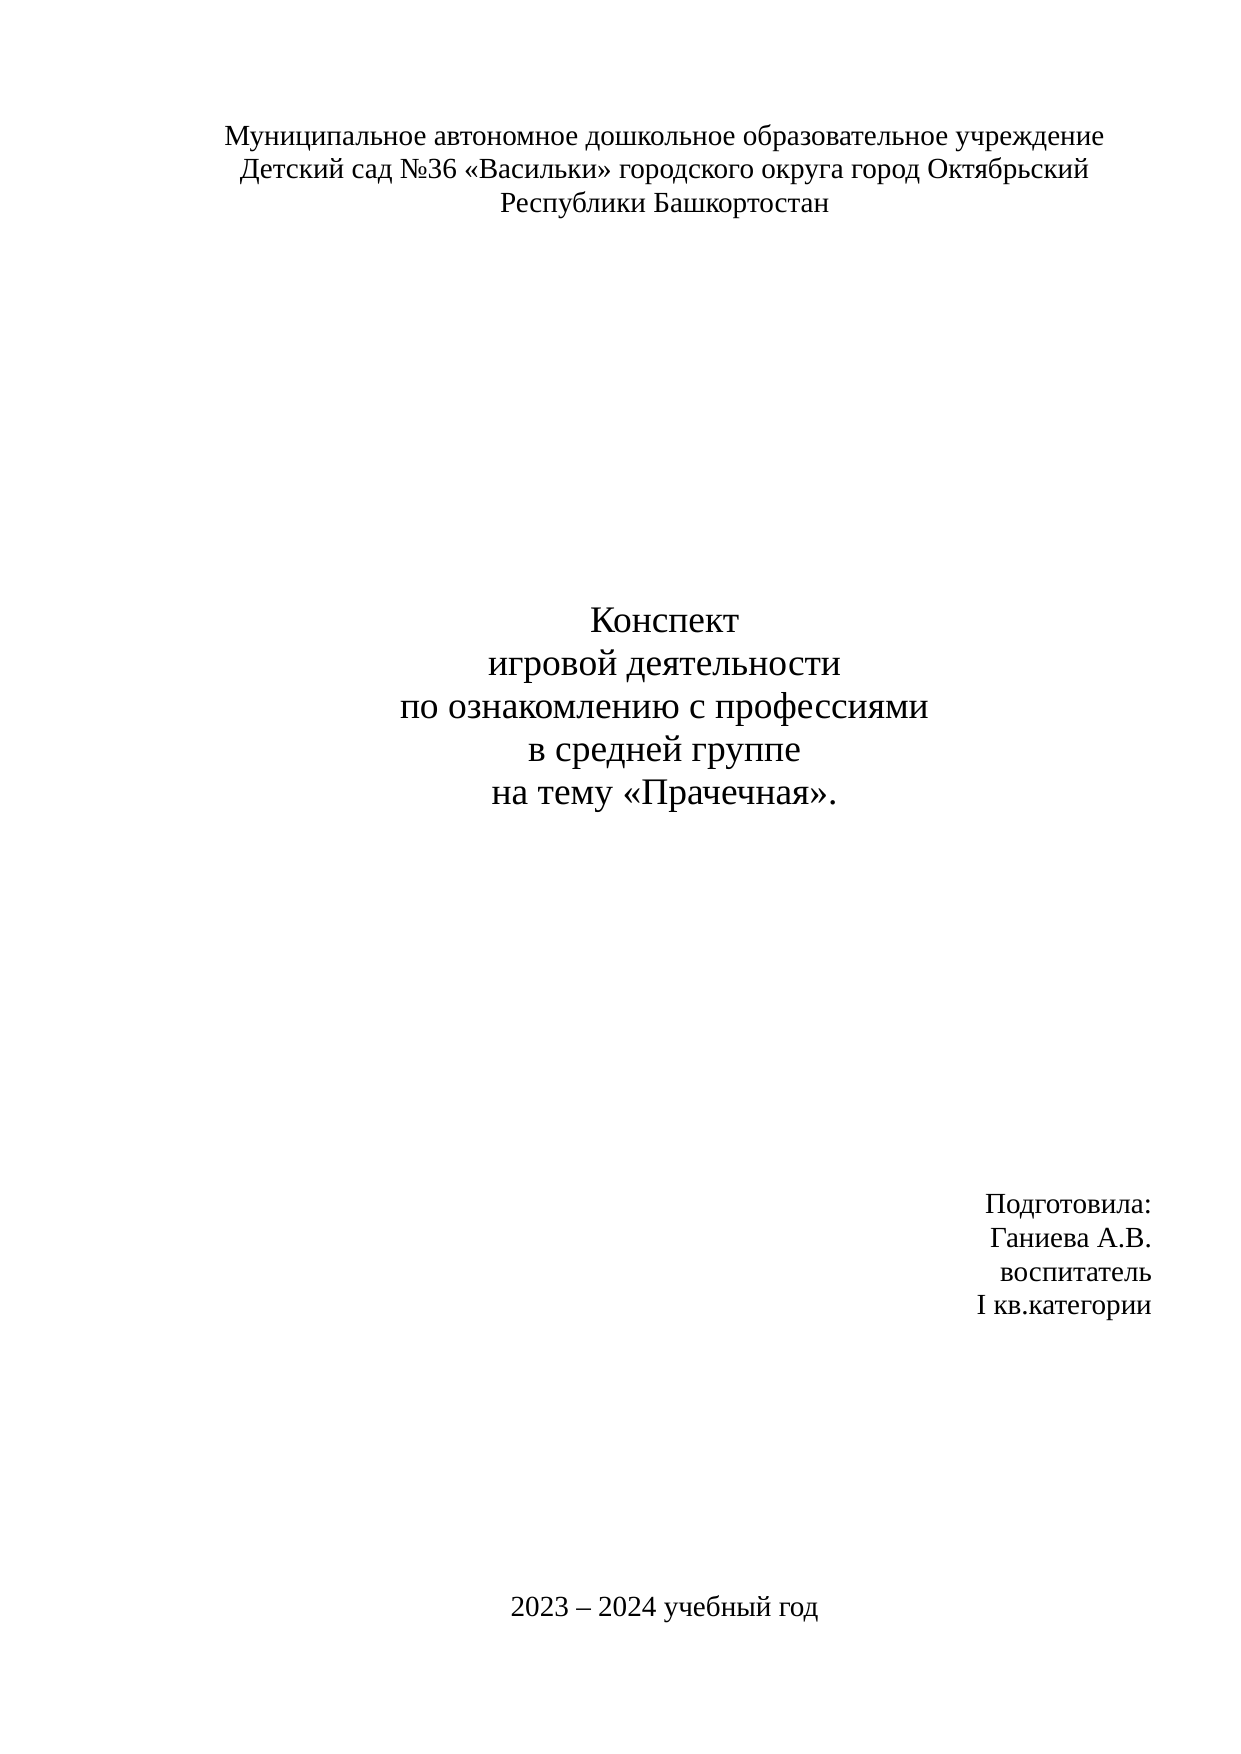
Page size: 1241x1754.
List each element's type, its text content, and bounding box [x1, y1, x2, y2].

text в средней группе [177, 727, 1152, 770]
text I кв.категории [177, 1287, 1152, 1321]
text Муниципальное автономное дошкольное образовательное учреждение Детский сад №36 «Васильки» городского округа город Октябрьский [177, 118, 1152, 185]
text 2023 – 2024 учебный год [177, 1589, 1152, 1623]
text Подготовила: [177, 1187, 1152, 1220]
text на тему «Прачечная». [177, 770, 1152, 813]
text по ознакомлению с профессиями [177, 683, 1152, 727]
text Ганиева А.В. воспитатель [177, 1220, 1152, 1287]
text Республики Башкортостан [177, 185, 1152, 219]
text Конспект [177, 597, 1152, 640]
text игровой деятельности [177, 640, 1152, 683]
